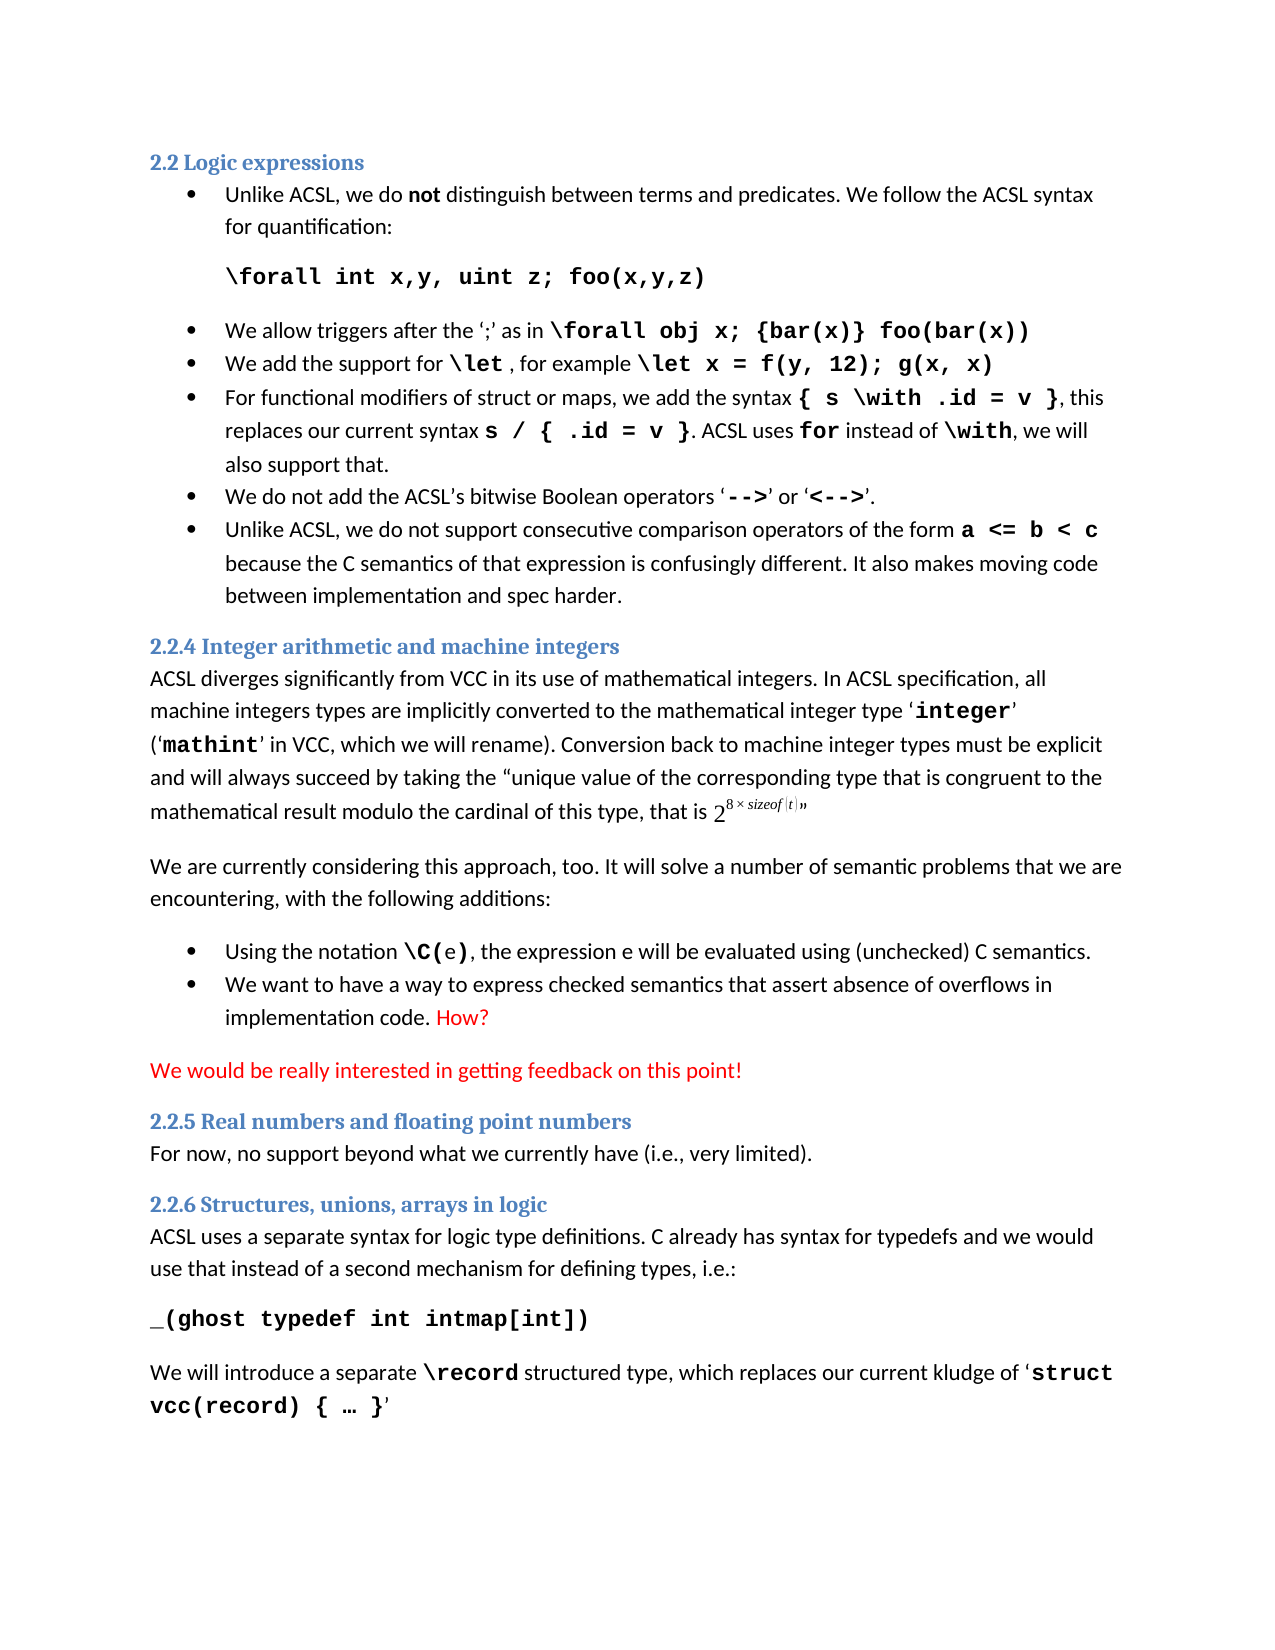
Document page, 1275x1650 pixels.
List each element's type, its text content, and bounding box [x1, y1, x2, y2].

list Unlike ACSL, we do not distinguish between terms and predicates. We follow the ACSL syntax for quantification: [187, 180, 1125, 240]
text \forall int x,y, uint z; foo(x,y,z) [150, 265, 1125, 291]
subtitle 2.2.4 Integer arithmetic and machine integers [150, 634, 1125, 660]
text For now, no support beyond what we currently have (i.e., very limited). [150, 1139, 1125, 1167]
list We allow triggers after the ‘;’ as in \forall obj x; {bar(x)} foo(bar(x)) [187, 316, 1125, 345]
text We will introduce a separate \record structured type, which replaces our current kludge of ‘struct vcc(record) { … }’ [150, 1358, 1125, 1421]
text We are currently considering this approach, too. It will solve a number of semantic problems that we are encountering, with the following additions: [150, 852, 1125, 912]
list We want to have a way to express checked semantics that assert absence of overflows in implementation code. How? [187, 971, 1125, 1031]
subtitle 2.2 Logic expressions [150, 150, 1125, 176]
list For functional modifiers of struct or maps, we add the syntax { s \with .id = v }, this replaces our current syntax s / { .id = v }. ACSL uses for instead of \with, we will also support that. [187, 383, 1125, 478]
subtitle 2.2.5 Real numbers and floating point numbers [150, 1109, 1125, 1135]
list We add the support for \let , for example \let x = f(y, 12); g(x, x) [187, 349, 1125, 379]
list Using the notation \C(e), the expression e will be evaluated using (unchecked) C semantics. [187, 937, 1125, 966]
list Unlike ACSL, we do not support consecutive comparison operators of the form a <= b < c because the C semantics of that expression is confusingly different. It also makes moving code between implementation and spec harder. [187, 516, 1125, 609]
text ACSL diverges significantly from VCC in its use of mathematical integers. In ACSL specification, all machine integers types are implicitly converted to the mathematical integer type ‘integer’ (‘mathint’ in VCC, which we will rename). Conversion back to machine integer types must be explicit and will always succeed by taking the “unique value of the corresponding type that is congruent to the mathematical result modulo the cardinal of this type, that is ” [150, 664, 1125, 827]
text ACSL uses a separate syntax for logic type definitions. C already has syntax for typedefs and we would use that instead of a second mechanism for defining types, i.e.: [150, 1222, 1125, 1282]
text _(ghost typedef int intmap[int]) [150, 1307, 1125, 1333]
subtitle 2.2.6 Structures, unions, arrays in logic [150, 1192, 1125, 1218]
list We do not add the ACSL’s bitwise Boolean operators ‘-->’ or ‘<-->’. [187, 482, 1125, 511]
text We would be really interested in getting feedback on this point! [150, 1056, 1125, 1084]
